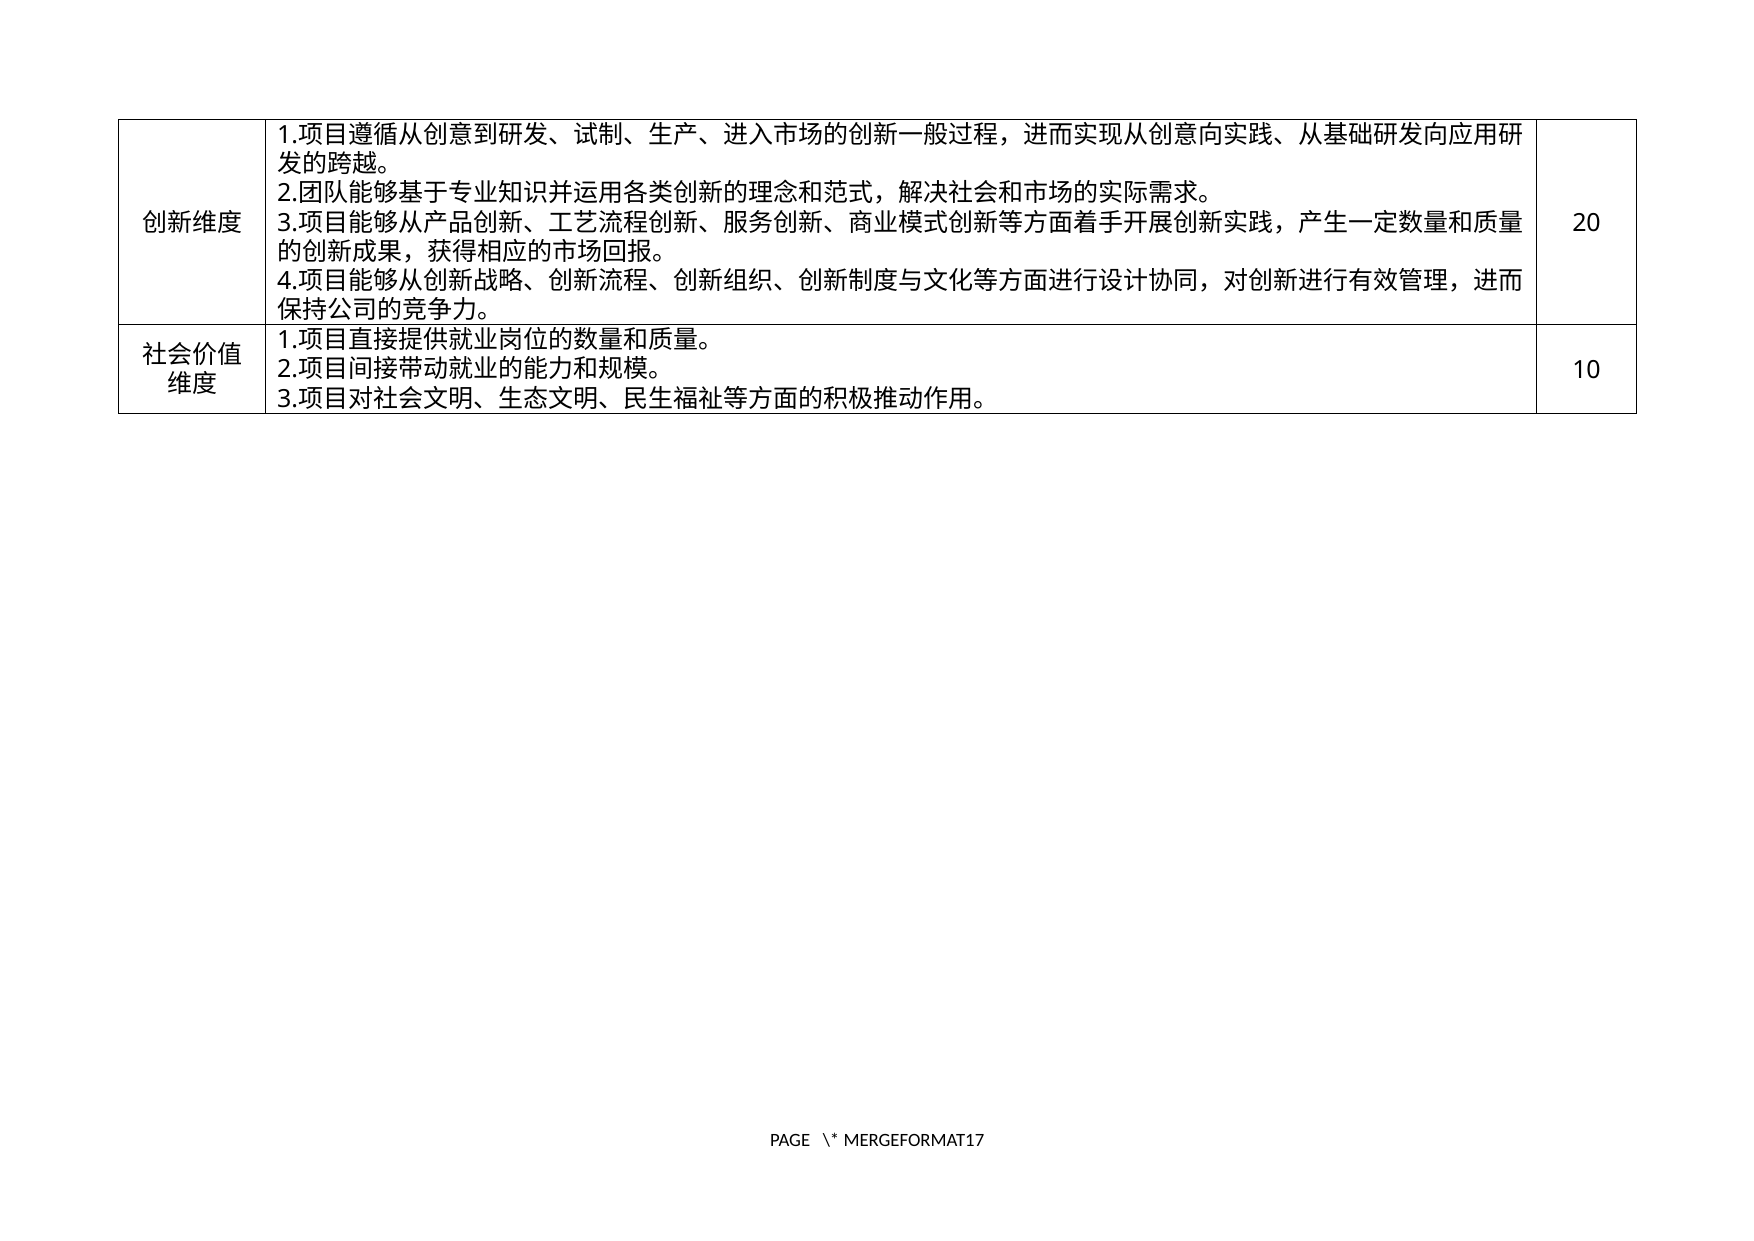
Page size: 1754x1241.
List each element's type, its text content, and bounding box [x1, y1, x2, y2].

table_cell 创新维度 [119, 120, 265, 324]
table_cell 10 [1537, 325, 1636, 413]
table_cell 20 [1537, 120, 1636, 324]
table_cell 社会价值维度 [119, 325, 265, 413]
table_cell 1.项目直接提供就业岗位的数量和质量。 2.项目间接带动就业的能力和规模。 3.项目对社会文明、生态文明、民生福祉等方面的积极推动作用。 [266, 325, 1536, 413]
table_cell 1.项目遵循从创意到研发、试制、生产、进入市场的创新一般过程，进而实现从创意向实践、从基础研发向应用研发的跨越。 2.团队能够基于专业知识并运用各类创新的理念和范式，解决社会和市场的实际需求。 3.项目能够从产品创新、工艺流程创新、服务创新、商业模式创新等方面着手开展创新实践，产生一定数量和质量的创新成果，获得相应的市场回报。 4.项目能够从创新战略、创新流程、创新组织、创新制度与文化等方面进行设计协同，对创新进行有效管理，进而保持公司的竞争力。 [266, 120, 1536, 324]
